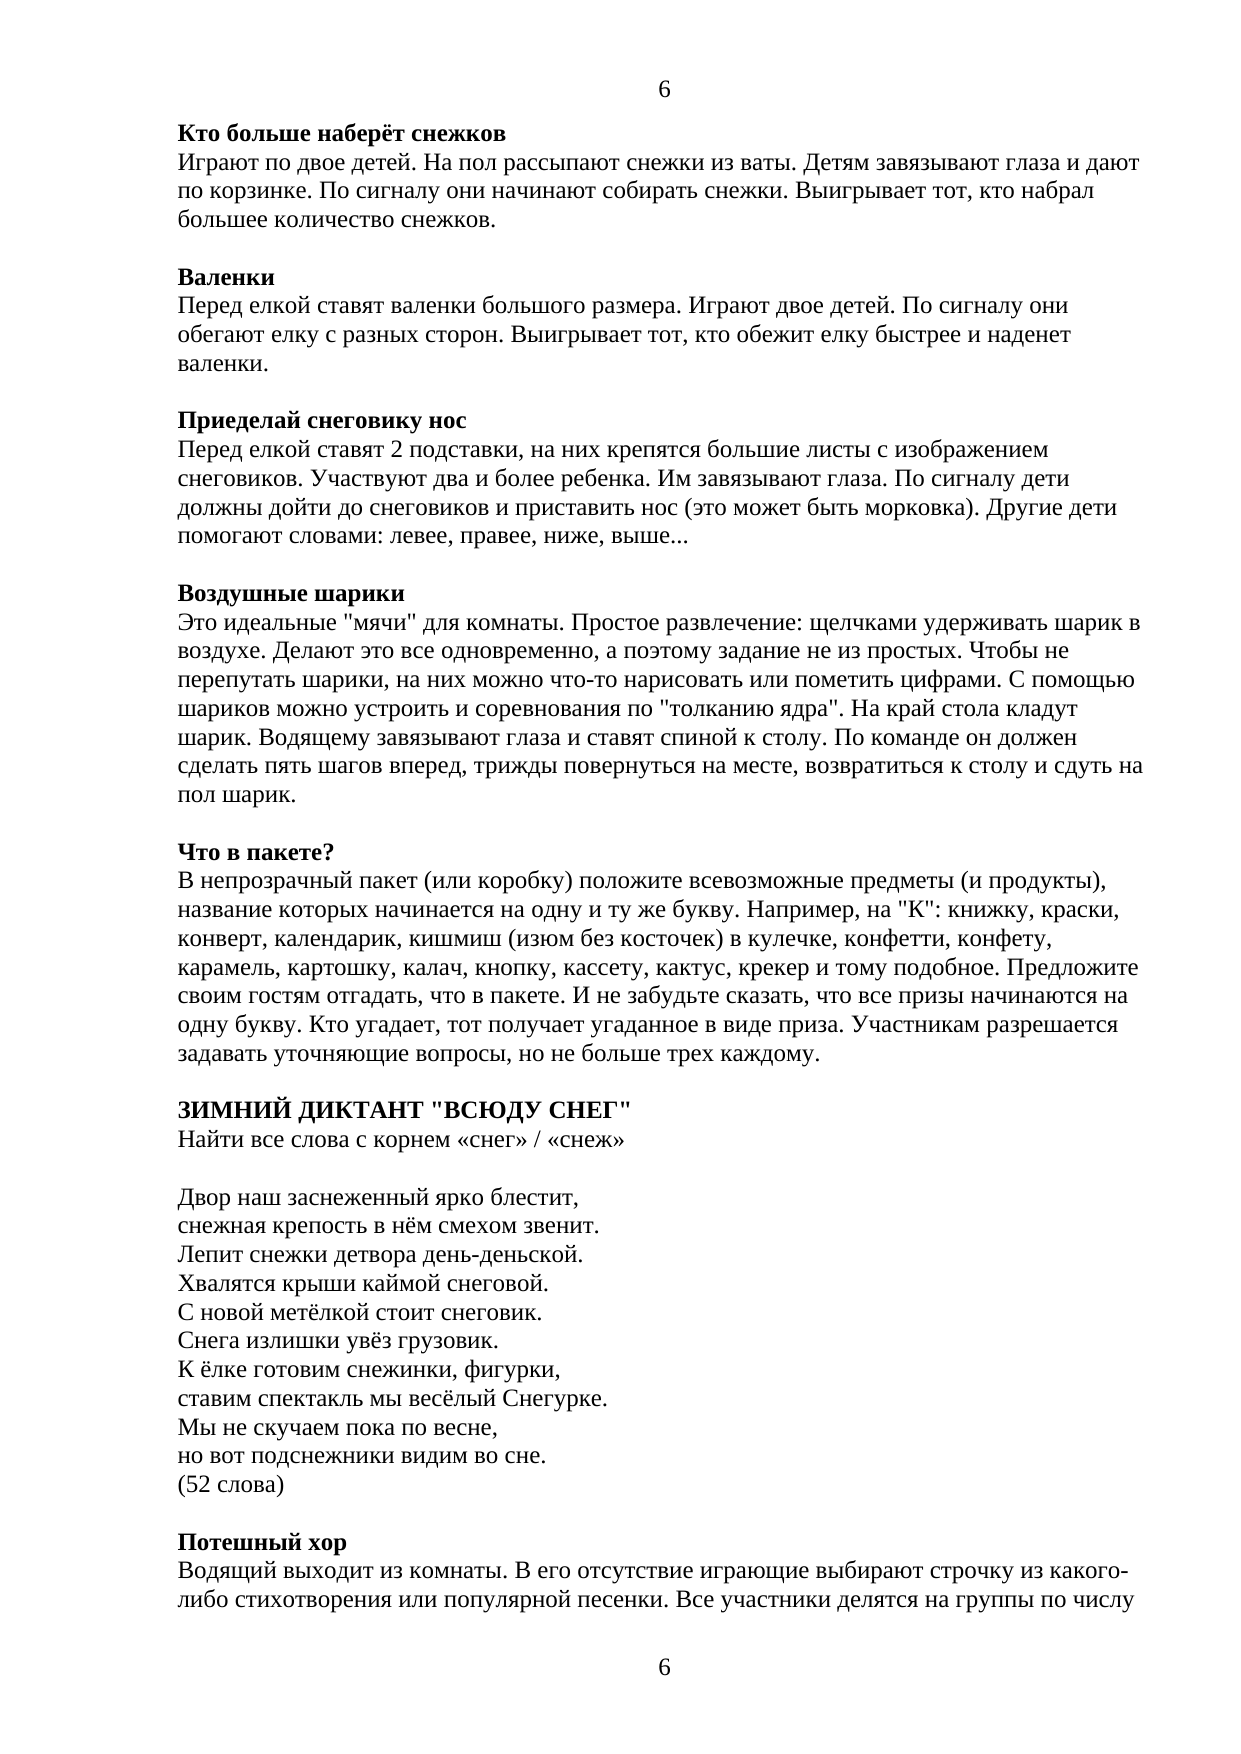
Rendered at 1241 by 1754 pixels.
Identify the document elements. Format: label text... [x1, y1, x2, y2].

text (52 слова) [177, 1469, 1152, 1498]
text В непрозрачный пакет (или коробку) положите всевозможные предметы (и продукты), название которых начинается на одну и ту же букву. Например, на "К": книжку, краски, конверт, календарик, кишмиш (изюм без косточек) в кулечке, конфетти, конфету, карамель, картошку, калач, кнопку, кассету, кактус, крекер и тому подобное. Предложите своим гостям отгадать, что в пакете. И не забудьте сказать, что все призы начинаются на одну букву. Кто угадает, тот получает угаданное в виде приза. Участникам разрешается задавать уточняющие вопросы, но не больше трех каждому. [177, 866, 1152, 1067]
text Играют по двое детей. На пол рассыпают снежки из ваты. Детям завязывают глаза и дают по корзинке. По сигналу они начинают собирать снежки. Выигрывает тот, кто набрал большее количество снежков. [177, 147, 1152, 233]
text К ёлке готовим снежинки, фигурки, [177, 1354, 1152, 1383]
text Лепит снежки детвора день-деньской. [177, 1239, 1152, 1268]
text Приеделай снеговику нос [177, 406, 1152, 434]
text но вот подснежники видим во сне. [177, 1441, 1152, 1469]
text Потешный хор [177, 1527, 1152, 1556]
text Найти все слова с корнем «снег» / «снеж» [177, 1124, 1152, 1153]
text Перед елкой ставят валенки большого размера. Играют двое детей. По сигналу они обегают елку с разных сторон. Выигрывает тот, кто обежит елку быстрее и наденет валенки. [177, 291, 1152, 377]
text Двор наш заснеженный ярко блестит, [177, 1182, 1152, 1211]
text С новой метёлкой стоит снеговик. [177, 1297, 1152, 1326]
text Мы не скучаем пока по весне, [177, 1412, 1152, 1441]
text ЗИМНИЙ ДИКТАНТ "ВСЮДУ СНЕГ" [177, 1096, 1152, 1124]
text Это идеальные "мячи" для комнаты. Простое развлечение: щелчками удерживать шарик в воздухе. Делают это все одновременно, а поэтому задание не из простых. Чтобы не перепутать шарики, на них можно что-то нарисовать или пометить цифрами. С помощью шариков можно устроить и соревнования по "толканию ядра". На край стола кладут шарик. Водящему завязывают глаза и ставят спиной к столу. По команде он должен сделать пять шагов вперед, трижды повернуться на месте, возвратиться к столу и сдуть на пол шарик. [177, 607, 1152, 808]
text Кто больше наберёт снежков [177, 118, 1152, 147]
text Воздушные шарики [177, 578, 1152, 607]
text ставим спектакль мы весёлый Снегурке. [177, 1383, 1152, 1412]
text Валенки [177, 262, 1152, 291]
text Снега излишки увёз грузовик. [177, 1326, 1152, 1354]
text Что в пакете? [177, 837, 1152, 866]
text Хвалятся крыши каймой снеговой. [177, 1268, 1152, 1297]
text Перед елкой ставят 2 подставки, на них крепятся большие листы с изображением снеговиков. Участвуют два и более ребенка. Им завязывают глаза. По сигналу дети должны дойти до снеговиков и приставить нос (это может быть морковка). Другие дети помогают словами: левее, правее, ниже, выше... [177, 434, 1152, 549]
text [177, 1556, 1152, 1613]
text снежная крепость в нём смехом звенит. [177, 1211, 1152, 1239]
